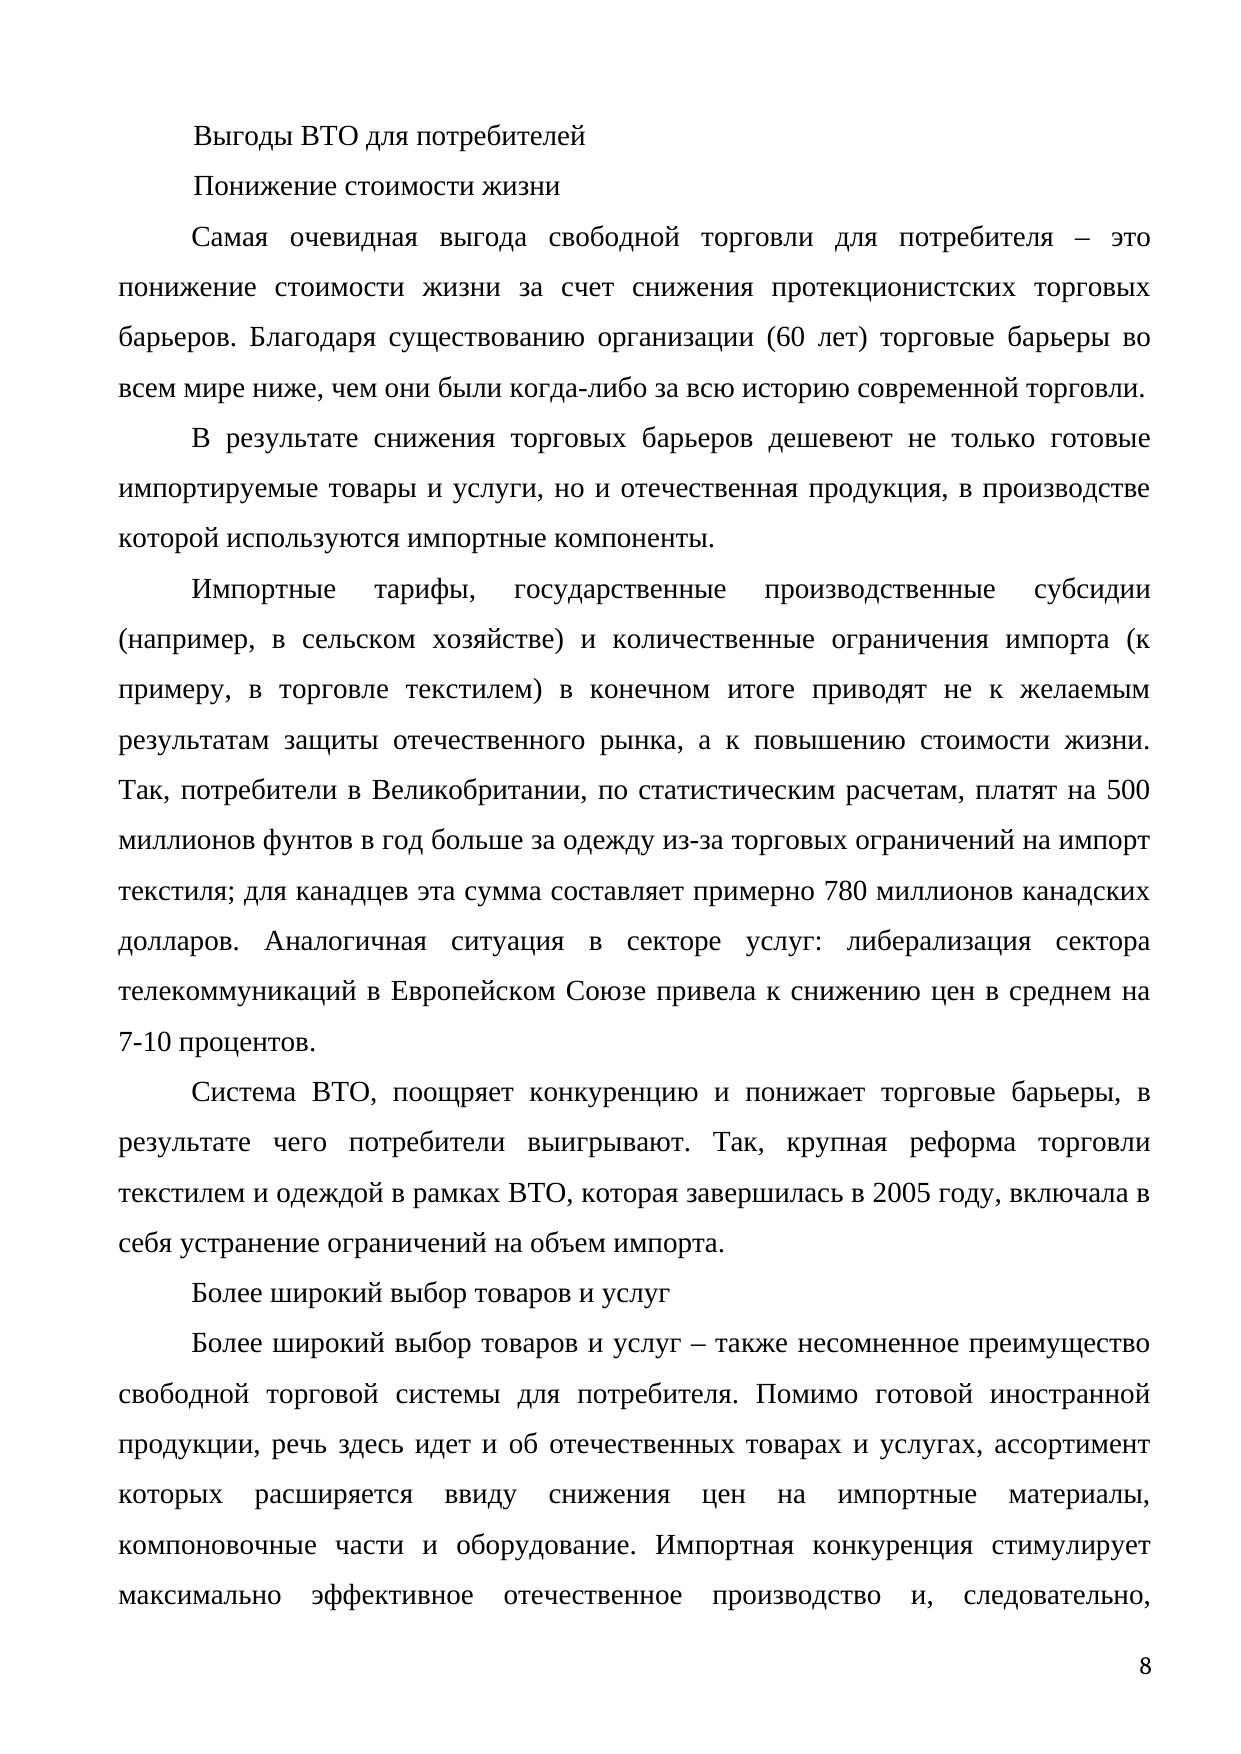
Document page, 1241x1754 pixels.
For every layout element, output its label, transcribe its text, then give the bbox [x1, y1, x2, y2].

text Система ВТО, поощряет конкуренцию и понижает торговые барьеры, в результате чего потребители выигрывают. Так, крупная реформа торговли текстилем и одеждой в рамках ВТО, которая завершилась в 2005 году, включала в себя устранение ограничений на объем импорта. [118, 1074, 1152, 1258]
text Выгоды ВТО для потребителей [118, 118, 1152, 152]
text Самая очевидная выгода свободной торговли для потребителя – это понижение стоимости жизни за счет снижения протекционистских торговых барьеров. Благодаря существованию организации (60 лет) торговые барьеры во всем мире ниже, чем они были когда-либо за всю историю современной торговли. [118, 219, 1152, 403]
text Понижение стоимости жизни [118, 168, 1152, 202]
text В результате снижения торговых барьеров дешевеют не только готовые импортируемые товары и услуги, но и отечественная продукция, в производстве которой используются импортные компоненты. [118, 420, 1152, 554]
text Более широкий выбор товаров и услуг [118, 1275, 1152, 1309]
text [118, 1326, 1152, 1611]
text Импортные тарифы, государственные производственные субсидии (например, в сельском хозяйстве) и количественные ограничения импорта (к примеру, в торговле текстилем) в конечном итоге приводят не к желаемым результатам защиты отечественного рынка, а к повышению стоимости жизни. Так, потребители в Великобритании, по статистическим расчетам, платят на 500 миллионов фунтов в год больше за одежду из-за торговых ограничений на импорт текстиля; для канадцев эта сумма составляет примерно 780 миллионов канадских долларов. Аналогичная ситуация в секторе услуг: либерализация сектора телекоммуникаций в Европейском Союзе привела к снижению цен в среднем на 7-10 процентов. [118, 571, 1152, 1057]
